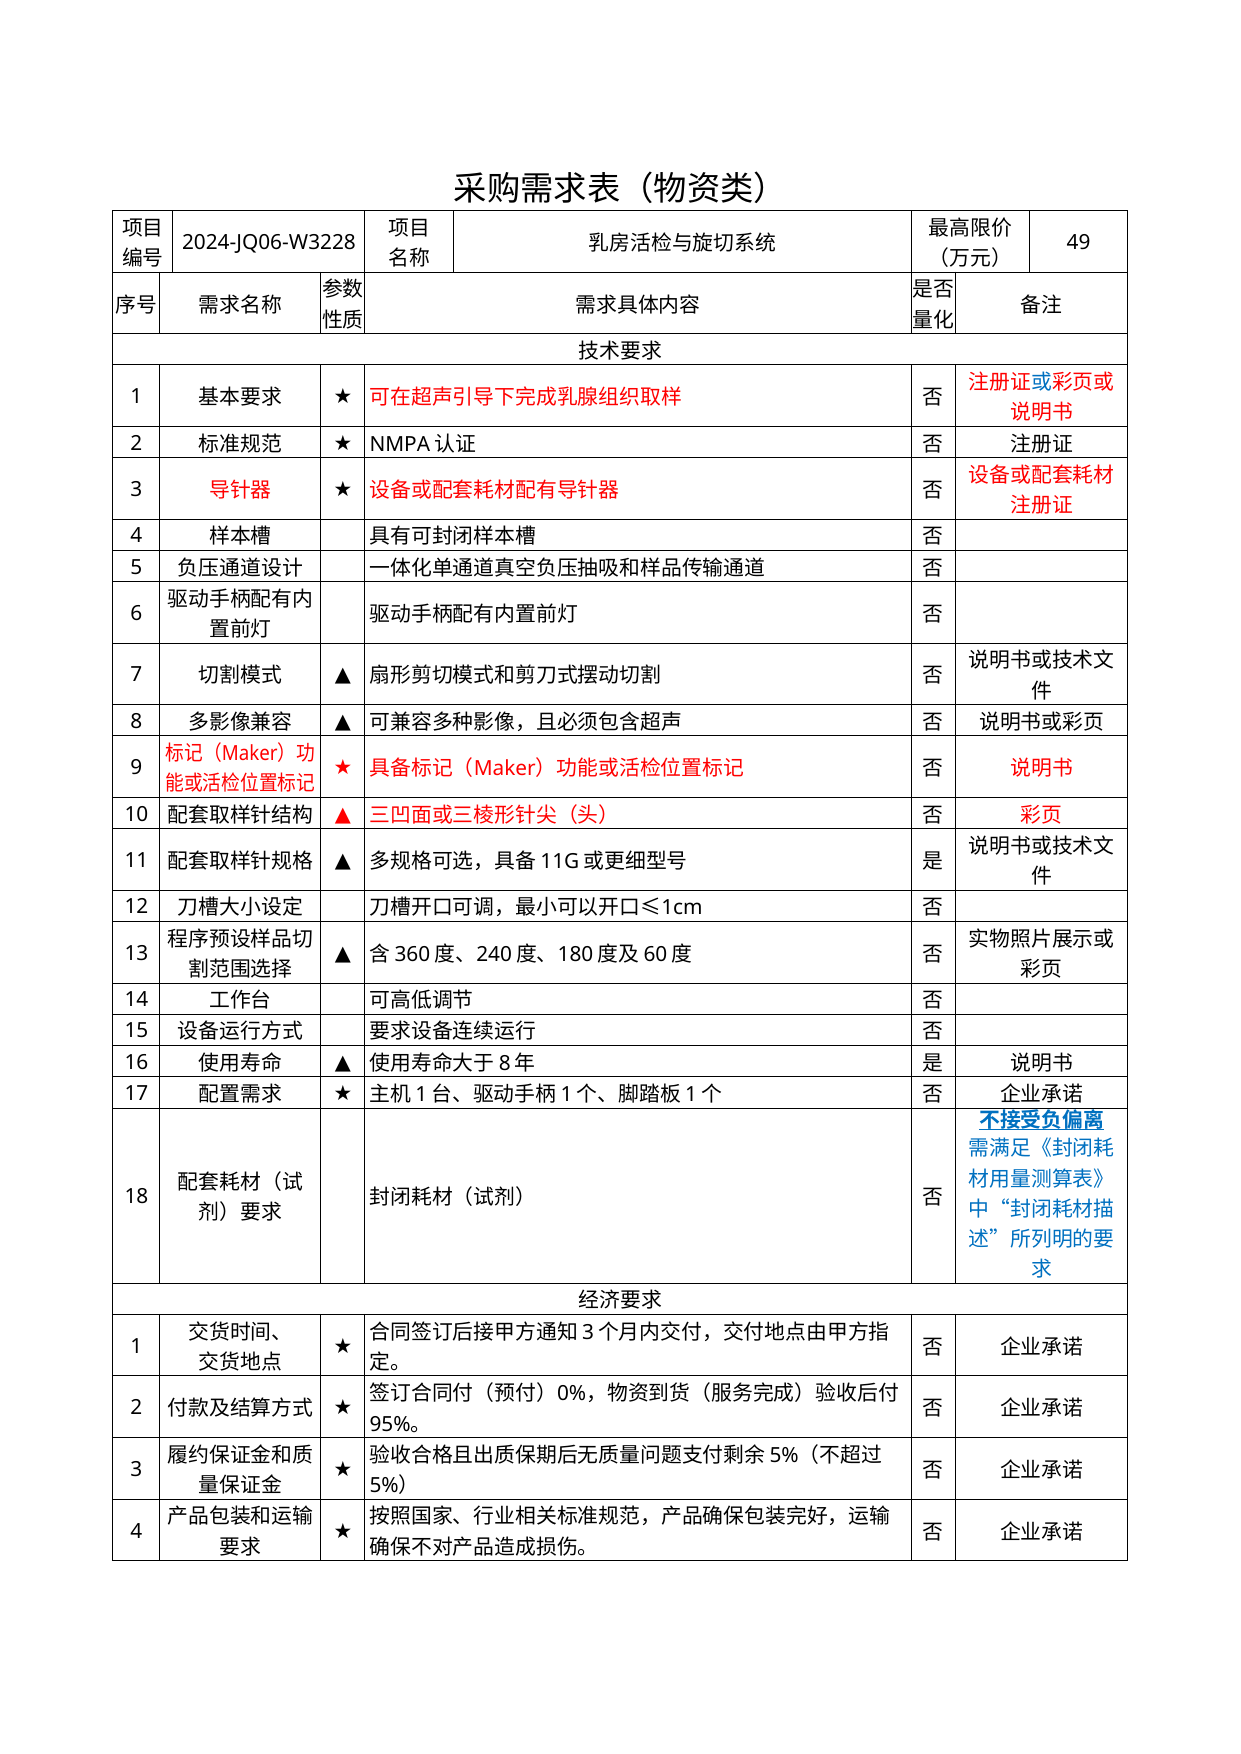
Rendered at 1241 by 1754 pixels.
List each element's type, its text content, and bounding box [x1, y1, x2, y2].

table_cell 7 [113, 644, 159, 704]
table_cell 否 [912, 705, 955, 735]
table_cell 使用寿命大于8年 [365, 1046, 911, 1076]
table_cell 技术要求 [113, 334, 1127, 364]
table_cell 否 [912, 458, 955, 519]
table_cell 驱动手柄配有内置前灯 [160, 582, 320, 643]
table_cell 注册证 [956, 427, 1127, 457]
table_cell 2024-JQ06-W3228 [173, 211, 364, 272]
table_cell 4 [113, 520, 159, 550]
table_cell 注册证或彩页或说明书 [956, 365, 1127, 426]
table_cell 样本槽 [160, 520, 320, 550]
table_cell ★ [321, 1315, 364, 1375]
table_cell 实物照片展示或彩页 [956, 922, 1127, 982]
table_cell 15 [113, 1015, 159, 1045]
table_cell 需求名称 [160, 273, 320, 333]
table_cell 驱动手柄配有内置前灯 [365, 582, 911, 643]
table_cell 6 [113, 582, 159, 643]
table_cell 可兼容多种影像，且必须包含超声 [365, 705, 911, 735]
table_cell 18 [113, 1109, 159, 1283]
table_cell 付款及结算方式 [160, 1376, 320, 1437]
table_cell ★ [321, 1376, 364, 1437]
table_cell ▲ [321, 705, 364, 735]
table_cell 17 [113, 1077, 159, 1108]
table_cell 否 [912, 984, 955, 1014]
table_cell 说明书 [956, 1046, 1127, 1076]
table_cell [956, 984, 1127, 1014]
table_cell 程序预设样品切割范围选择 [160, 922, 320, 982]
table_cell 8 [113, 705, 159, 735]
table_cell 企业承诺 [956, 1438, 1127, 1499]
table_cell 2 [113, 427, 159, 457]
table_cell [321, 582, 364, 643]
table_cell 否 [912, 1315, 955, 1375]
table_cell 按照国家、行业相关标准规范，产品确保包装完好，运输确保不对产品造成损伤。 [365, 1500, 911, 1560]
table_cell 三凹面或三棱形针尖（头） [365, 798, 911, 828]
table_cell 16 [113, 1046, 159, 1076]
table_cell 说明书或彩页 [956, 705, 1127, 735]
table_cell 14 [113, 984, 159, 1014]
table_cell 13 [113, 922, 159, 982]
table_cell 配套取样针规格 [160, 829, 320, 889]
table_cell 否 [912, 1109, 955, 1283]
table_cell 可高低调节 [365, 984, 911, 1014]
table_header 采购需求表（物资类） [113, 162, 1128, 210]
table_cell [956, 891, 1127, 921]
table_cell 9 [113, 736, 159, 797]
table_cell [956, 551, 1127, 581]
table_cell 封闭耗材（试剂） [365, 1109, 911, 1283]
table_cell 参数性质 [321, 273, 364, 333]
table_cell 否 [912, 1376, 955, 1437]
table_cell 产品包装和运输要求 [160, 1500, 320, 1560]
table_cell ▲ [321, 644, 364, 704]
table_cell 2 [113, 1376, 159, 1437]
table_cell 标准规范 [160, 427, 320, 457]
table_cell 说明书或技术文件 [956, 829, 1127, 889]
table_cell 否 [912, 1500, 955, 1560]
table_cell 序号 [113, 273, 159, 333]
table_cell 4 [113, 1500, 159, 1560]
table_cell 项目编号 [113, 211, 172, 272]
table_cell 备注 [956, 273, 1127, 333]
table_cell 最高限价 （万元） [912, 211, 1029, 272]
table_cell [956, 1015, 1127, 1045]
table_cell 否 [912, 582, 955, 643]
table_cell ▲ [321, 829, 364, 889]
table_cell 否 [912, 798, 955, 828]
table_cell 设备或配套耗材配有导针器 [365, 458, 911, 519]
table_cell 配套取样针结构 [160, 798, 320, 828]
table_cell 彩页 [956, 798, 1127, 828]
table_cell 具备标记（Maker）功能或活检位置标记 [365, 736, 911, 797]
table_cell ▲ [321, 922, 364, 982]
table_cell 1 [113, 1315, 159, 1375]
table_cell [321, 984, 364, 1014]
table_cell 10 [113, 798, 159, 828]
table_cell 否 [912, 736, 955, 797]
table_cell [321, 520, 364, 550]
table_cell 要求设备连续运行 [365, 1015, 911, 1045]
table_cell 标记（Maker）功能或活检位置标记 [160, 736, 320, 797]
table_cell 切割模式 [160, 644, 320, 704]
table_cell 11 [113, 829, 159, 889]
table_cell 说明书或技术文件 [956, 644, 1127, 704]
table_cell [321, 551, 364, 581]
table_cell 否 [912, 551, 955, 581]
table_cell 否 [912, 1438, 955, 1499]
table_cell [956, 582, 1127, 643]
table_cell 刀槽大小设定 [160, 891, 320, 921]
table_cell 需求具体内容 [365, 273, 911, 333]
table_cell NMPA认证 [365, 427, 911, 457]
table_cell ★ [321, 365, 364, 426]
table_cell 3 [113, 458, 159, 519]
table_cell 多影像兼容 [160, 705, 320, 735]
table_cell 否 [912, 520, 955, 550]
table_cell 企业承诺 [956, 1376, 1127, 1437]
table_cell 经济要求 [113, 1284, 1127, 1314]
table_cell [321, 891, 364, 921]
table_cell 项目 名称 [365, 211, 453, 272]
table_cell 否 [912, 365, 955, 426]
table_cell ▲ [321, 1046, 364, 1076]
table_cell 乳房活检与旋切系统 [454, 211, 911, 272]
table_cell 3 [113, 1438, 159, 1499]
table_cell 配置需求 [160, 1077, 320, 1108]
table_cell 不接受负偏离 需满足《封闭耗材用量测算表》中“封闭耗材描述”所列明的要求 [956, 1109, 1127, 1283]
table_cell 扇形剪切模式和剪刀式摆动切割 [365, 644, 911, 704]
table_cell ▲ [321, 798, 364, 828]
table_cell 是否量化 [912, 273, 955, 333]
table_cell [956, 520, 1127, 550]
table_cell 合同签订后接甲方通知3个月内交付，交付地点由甲方指定。 [365, 1315, 911, 1375]
table_cell 企业承诺 [956, 1500, 1127, 1560]
table_cell 说明书 [956, 736, 1127, 797]
table_cell 是 [912, 829, 955, 889]
table_cell 负压通道设计 [160, 551, 320, 581]
table_cell 多规格可选，具备11G或更细型号 [365, 829, 911, 889]
table_cell 主机1台、驱动手柄1个、脚踏板1个 [365, 1077, 911, 1108]
table_cell [321, 1015, 364, 1045]
table_cell 导针器 [160, 458, 320, 519]
table_cell 使用寿命 [160, 1046, 320, 1076]
table_cell 设备或配套耗材注册证 [956, 458, 1127, 519]
table_cell ★ [321, 1077, 364, 1108]
table_cell 交货时间、 交货地点 [160, 1315, 320, 1375]
table_cell 具有可封闭样本槽 [365, 520, 911, 550]
table_cell ★ [321, 1500, 364, 1560]
table_cell 否 [912, 1077, 955, 1108]
table_cell 否 [912, 427, 955, 457]
table_cell 一体化单通道真空负压抽吸和样品传输通道 [365, 551, 911, 581]
table_cell ★ [321, 427, 364, 457]
table_cell 验收合格且出质保期后无质量问题支付剩余5%（不超过5%） [365, 1438, 911, 1499]
table_cell 刀槽开口可调，最小可以开口≤1cm [365, 891, 911, 921]
table_cell 否 [912, 644, 955, 704]
table_cell 工作台 [160, 984, 320, 1014]
table_cell ★ [321, 458, 364, 519]
table_cell 5 [113, 551, 159, 581]
table_cell 12 [113, 891, 159, 921]
table_cell 是 [912, 1046, 955, 1076]
table_cell 企业承诺 [956, 1077, 1127, 1108]
table_cell 设备运行方式 [160, 1015, 320, 1045]
table_cell ★ [321, 1438, 364, 1499]
table_cell 1 [113, 365, 159, 426]
table_cell 企业承诺 [956, 1315, 1127, 1375]
table_cell 基本要求 [160, 365, 320, 426]
table_cell 可在超声引导下完成乳腺组织取样 [365, 365, 911, 426]
table_cell 否 [912, 1015, 955, 1045]
table_cell 含360度、240度、180度及60度 [365, 922, 911, 982]
table_cell [321, 1109, 364, 1283]
table_cell 否 [912, 891, 955, 921]
table_cell 配套耗材（试剂）要求 [160, 1109, 320, 1283]
table_cell ★ [321, 736, 364, 797]
table_cell 签订合同付（预付）0%，物资到货（服务完成）验收后付95%。 [365, 1376, 911, 1437]
table_cell 49 [1030, 211, 1127, 272]
table_cell 履约保证金和质量保证金 [160, 1438, 320, 1499]
table_cell 否 [912, 922, 955, 982]
